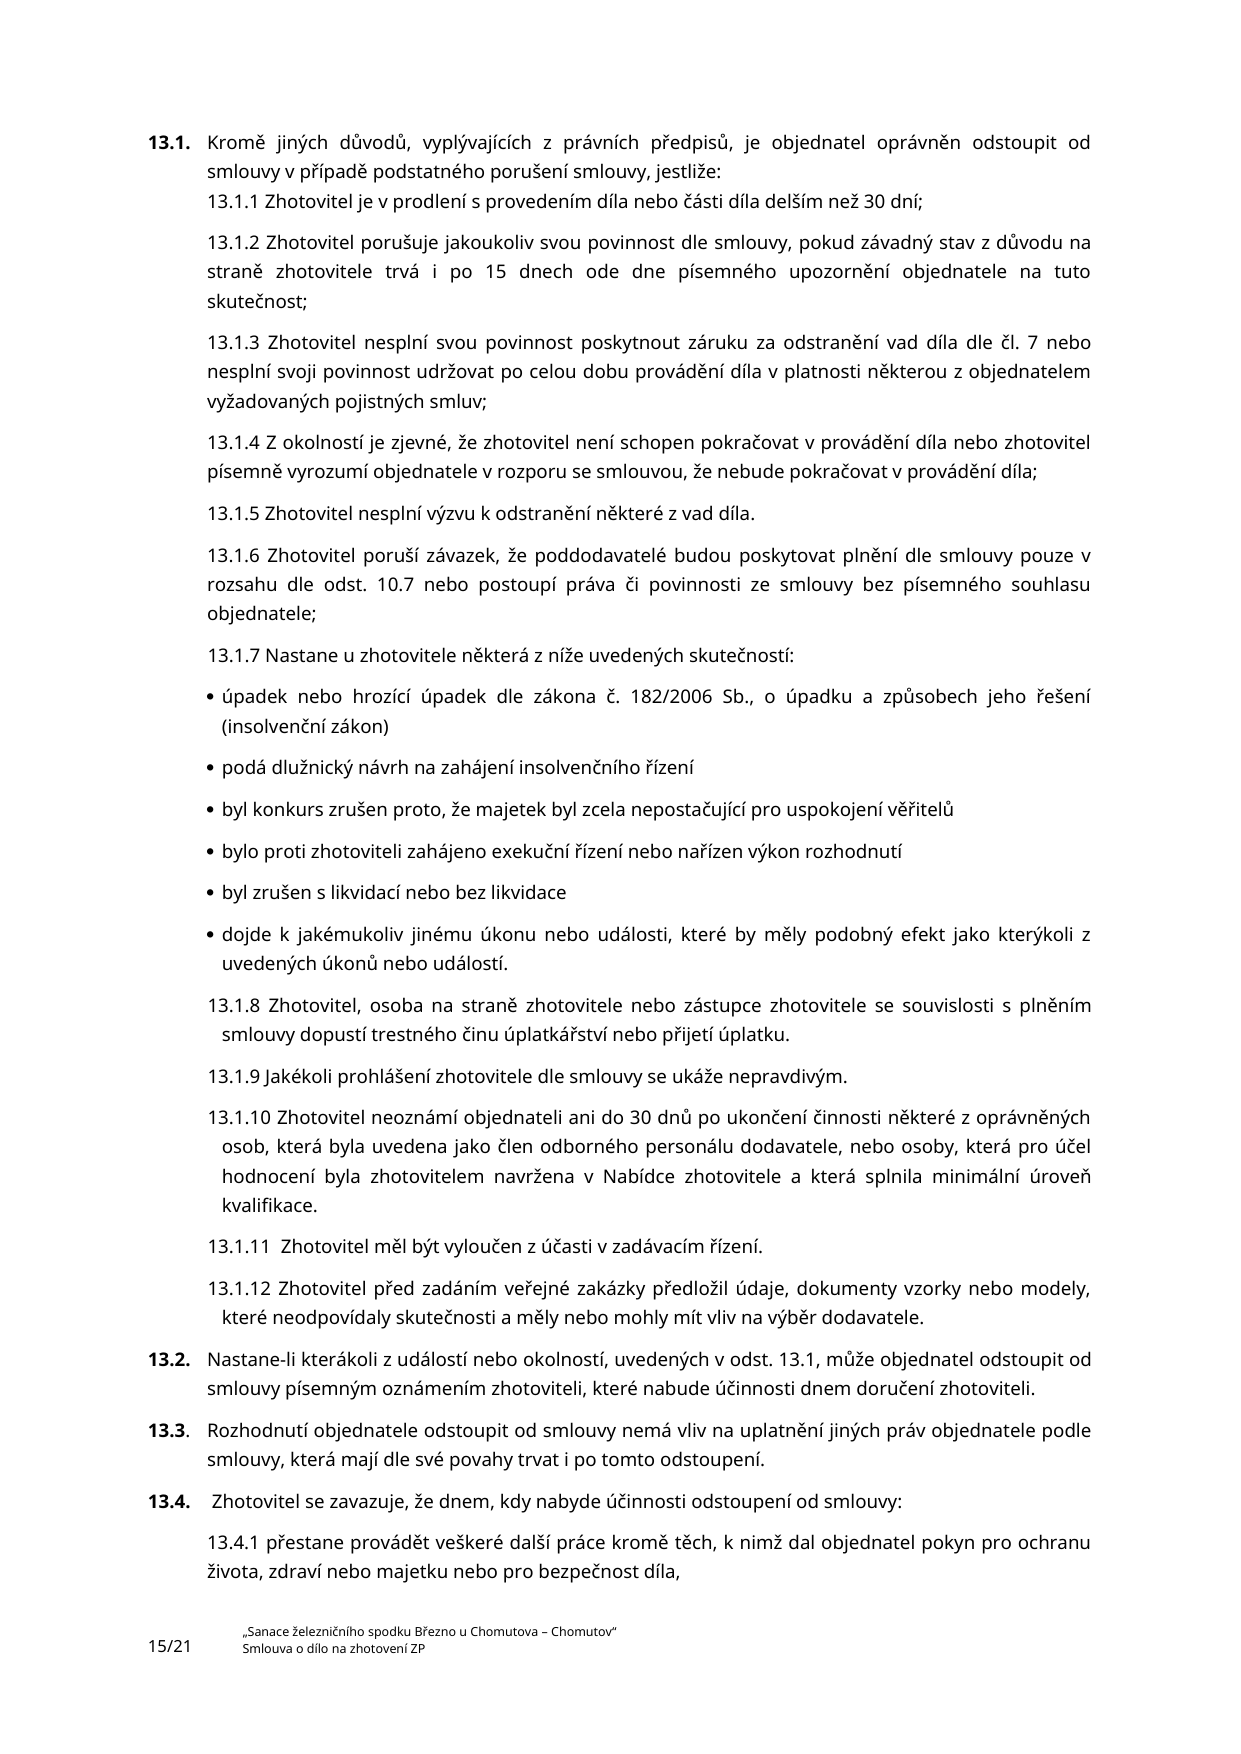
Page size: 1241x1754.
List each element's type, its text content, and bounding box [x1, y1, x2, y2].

text 13.1.4 Z okolností je zjevné, že zhotovitel není schopen pokračovat v provádění díla nebo zhotovitel písemně vyrozumí objednatele v rozporu se smlouvou, že nebude pokračovat v provádění díla; [207, 426, 1092, 485]
list úpadek nebo hrozící úpadek dle zákona č. 182/2006 Sb., o úpadku a způsobech jeho řešení (insolvenční zákon) [207, 681, 1092, 739]
text 13.2. Nastane-li kterákoli z událostí nebo okolností, uvedených v odst. 13.1, může objednatel odstoupit od smlouvy písemným oznámením zhotoviteli, které nabude účinnosti dnem doručení zhotoviteli. [148, 1343, 1092, 1401]
text 13.1.3 Zhotovitel nesplní svou povinnost poskytnout záruku za odstranění vad díla dle čl. 7 nebo nesplní svoji povinnost udržovat po celou dobu provádění díla v platnosti některou z objednatelem vyžadovaných pojistných smluv; [207, 326, 1092, 414]
text 13.1.8 Zhotovitel, osoba na straně zhotovitele nebo zástupce zhotovitele se souvislosti s plněním smlouvy dopustí trestného činu úplatkářství nebo přijetí úplatku. [207, 989, 1092, 1047]
list podá dlužnický návrh na zahájení insolvenčního řízení [207, 751, 1092, 781]
text 13.1. Kromě jiných důvodů, vyplývajících z právních předpisů, je objednatel oprávněn odstoupit od smlouvy v případě podstatného porušení smlouvy, jestliže: [148, 126, 1092, 185]
text 13.4. Zhotovitel se zavazuje, že dnem, kdy nabyde účinnosti odstoupení od smlouvy: [148, 1485, 1092, 1514]
text 13.1.5 Zhotovitel nesplní výzvu k odstranění některé z vad díla. [207, 497, 1092, 526]
text 13.1.2 Zhotovitel porušuje jakoukoliv svou povinnost dle smlouvy, pokud závadný stav z důvodu na straně zhotovitele trvá i po 15 dnech ode dne písemného upozornění objednatele na tuto skutečnost; [207, 226, 1092, 314]
list dojde k jakémukoliv jinému úkonu nebo události, které by měly podobný efekt jako kterýkoli z uvedených úkonů nebo událostí. [207, 918, 1092, 976]
text 13.1.10 Zhotovitel neoznámí objednateli ani do 30 dnů po ukončení činnosti některé z oprávněných osob, která byla uvedena jako člen odborného personálu dodavatele, nebo osoby, která pro účel hodnocení byla zhotovitelem navržena v Nabídce zhotovitele a která splnila minimální úroveň kvalifikace. [207, 1101, 1092, 1218]
list byl zrušen s likvidací nebo bez likvidace [207, 876, 1092, 906]
text 13.1.1 Zhotovitel je v prodlení s provedením díla nebo části díla delším než 30 dní; [207, 185, 1092, 214]
text 13.1.11 Zhotovitel měl být vyloučen z účasti v zadávacím řízení. [207, 1231, 1092, 1260]
text 13.3. Rozhodnutí objednatele odstoupit od smlouvy nemá vliv na uplatnění jiných práv objednatele podle smlouvy, která mají dle své povahy trvat i po tomto odstoupení. [148, 1414, 1092, 1472]
list bylo proti zhotoviteli zahájeno exekuční řízení nebo nařízen výkon rozhodnutí [207, 835, 1092, 864]
text 13.1.12 Zhotovitel před zadáním veřejné zakázky předložil údaje, dokumenty vzorky nebo modely, které neodpovídaly skutečnosti a měly nebo mohly mít vliv na výběr dodavatele. [207, 1272, 1092, 1331]
text 13.1.6 Zhotovitel poruší závazek, že poddodavatelé budou poskytovat plnění dle smlouvy pouze v rozsahu dle odst. 10.7 nebo postoupí práva či povinnosti ze smlouvy bez písemného souhlasu objednatele; [207, 539, 1092, 626]
list byl konkurs zrušen proto, že majetek byl zcela nepostačující pro uspokojení věřitelů [207, 793, 1092, 822]
text 13.4.1 přestane provádět veškeré další práce kromě těch, k nimž dal objednatel pokyn pro ochranu života, zdraví nebo majetku nebo pro bezpečnost díla, [207, 1526, 1092, 1585]
text 13.1.9 Jakékoli prohlášení zhotovitele dle smlouvy se ukáže nepravdivým. [207, 1060, 1092, 1089]
text 13.1.7 Nastane u zhotovitele některá z níže uvedených skutečností: [207, 639, 1092, 668]
